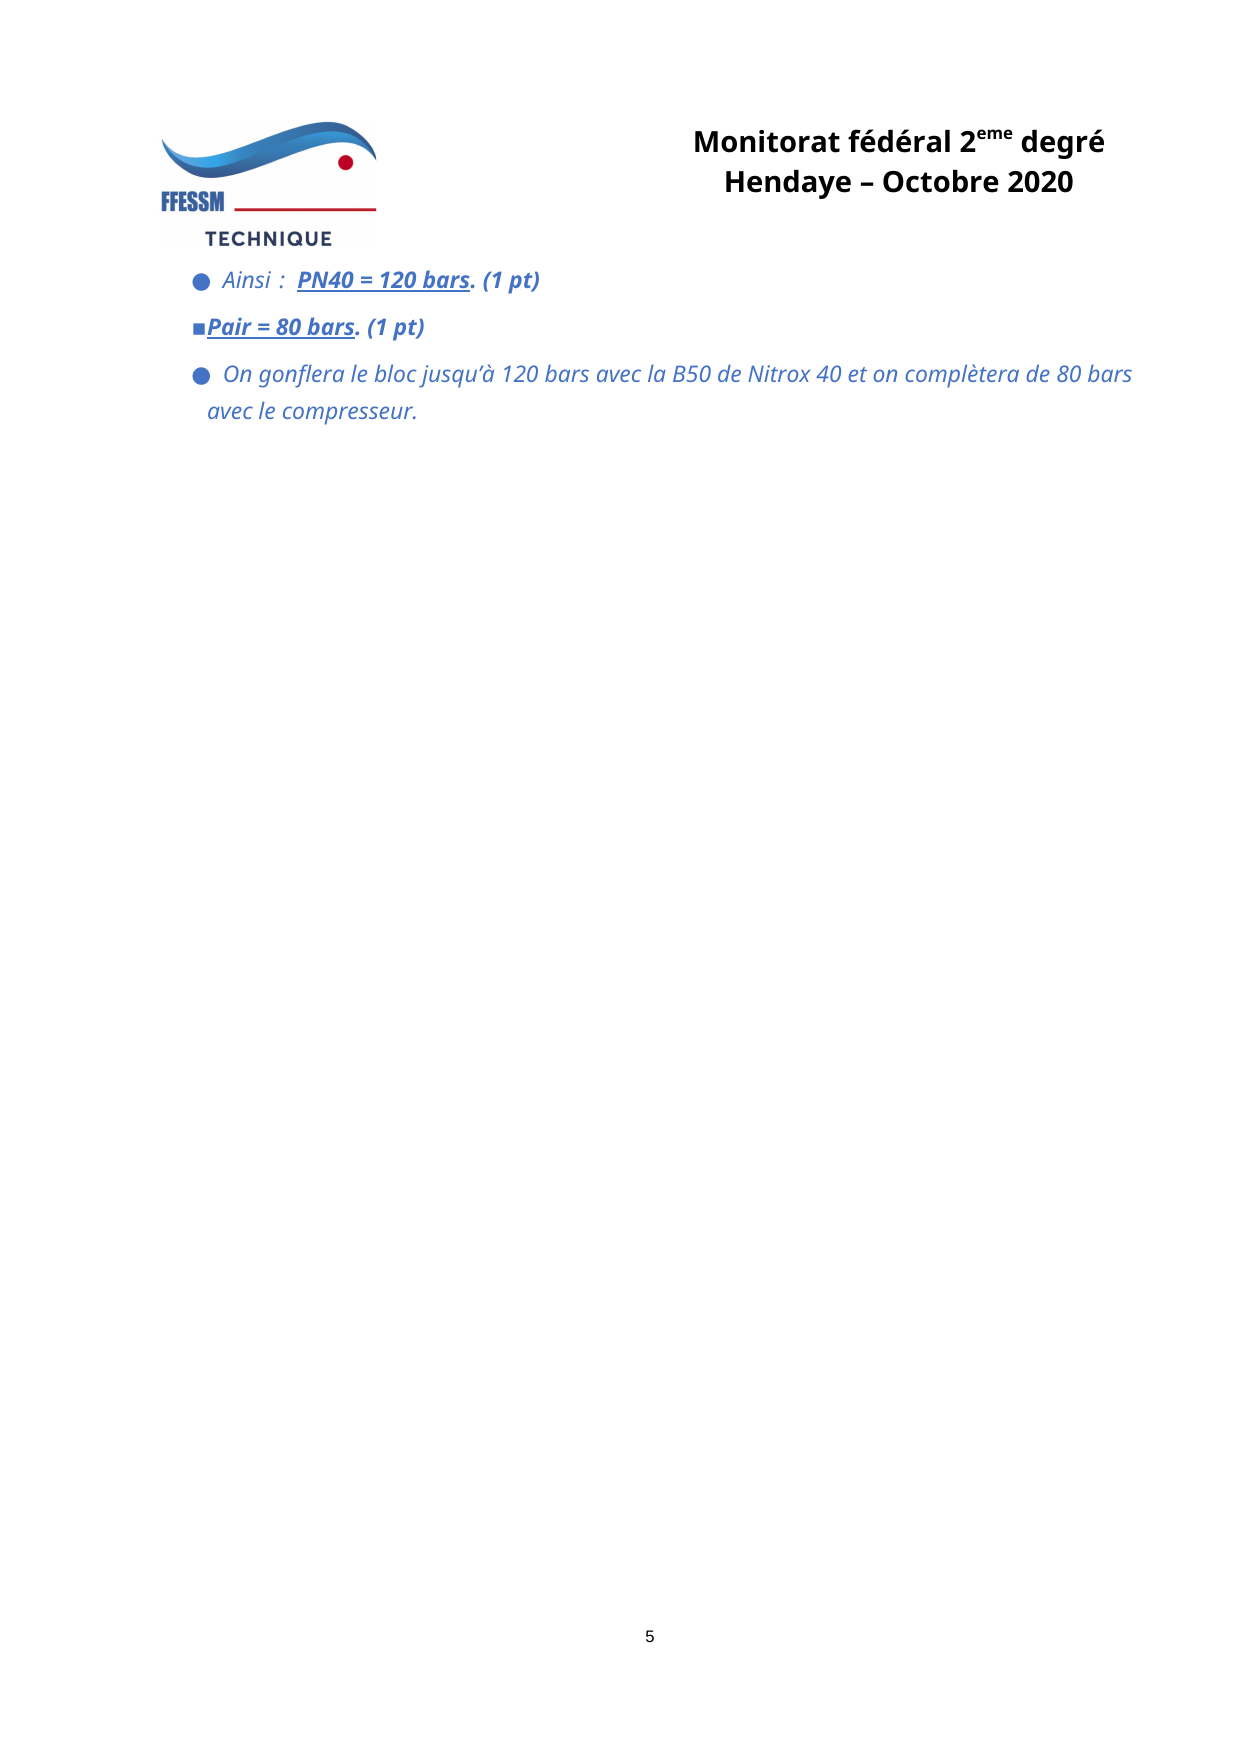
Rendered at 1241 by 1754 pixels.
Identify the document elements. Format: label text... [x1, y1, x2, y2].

picture [158, 121, 377, 248]
list Ainsi : PN40 = 120 bars. (1 pt) [191, 254, 1152, 301]
list On gonflera le bloc jusqu’à 120 bars avec la B50 de Nitrox 40 et on complètera de 80 bars avec le compresseur. [191, 348, 1152, 426]
list Pair = 80 bars. (1 pt) [191, 301, 1152, 348]
